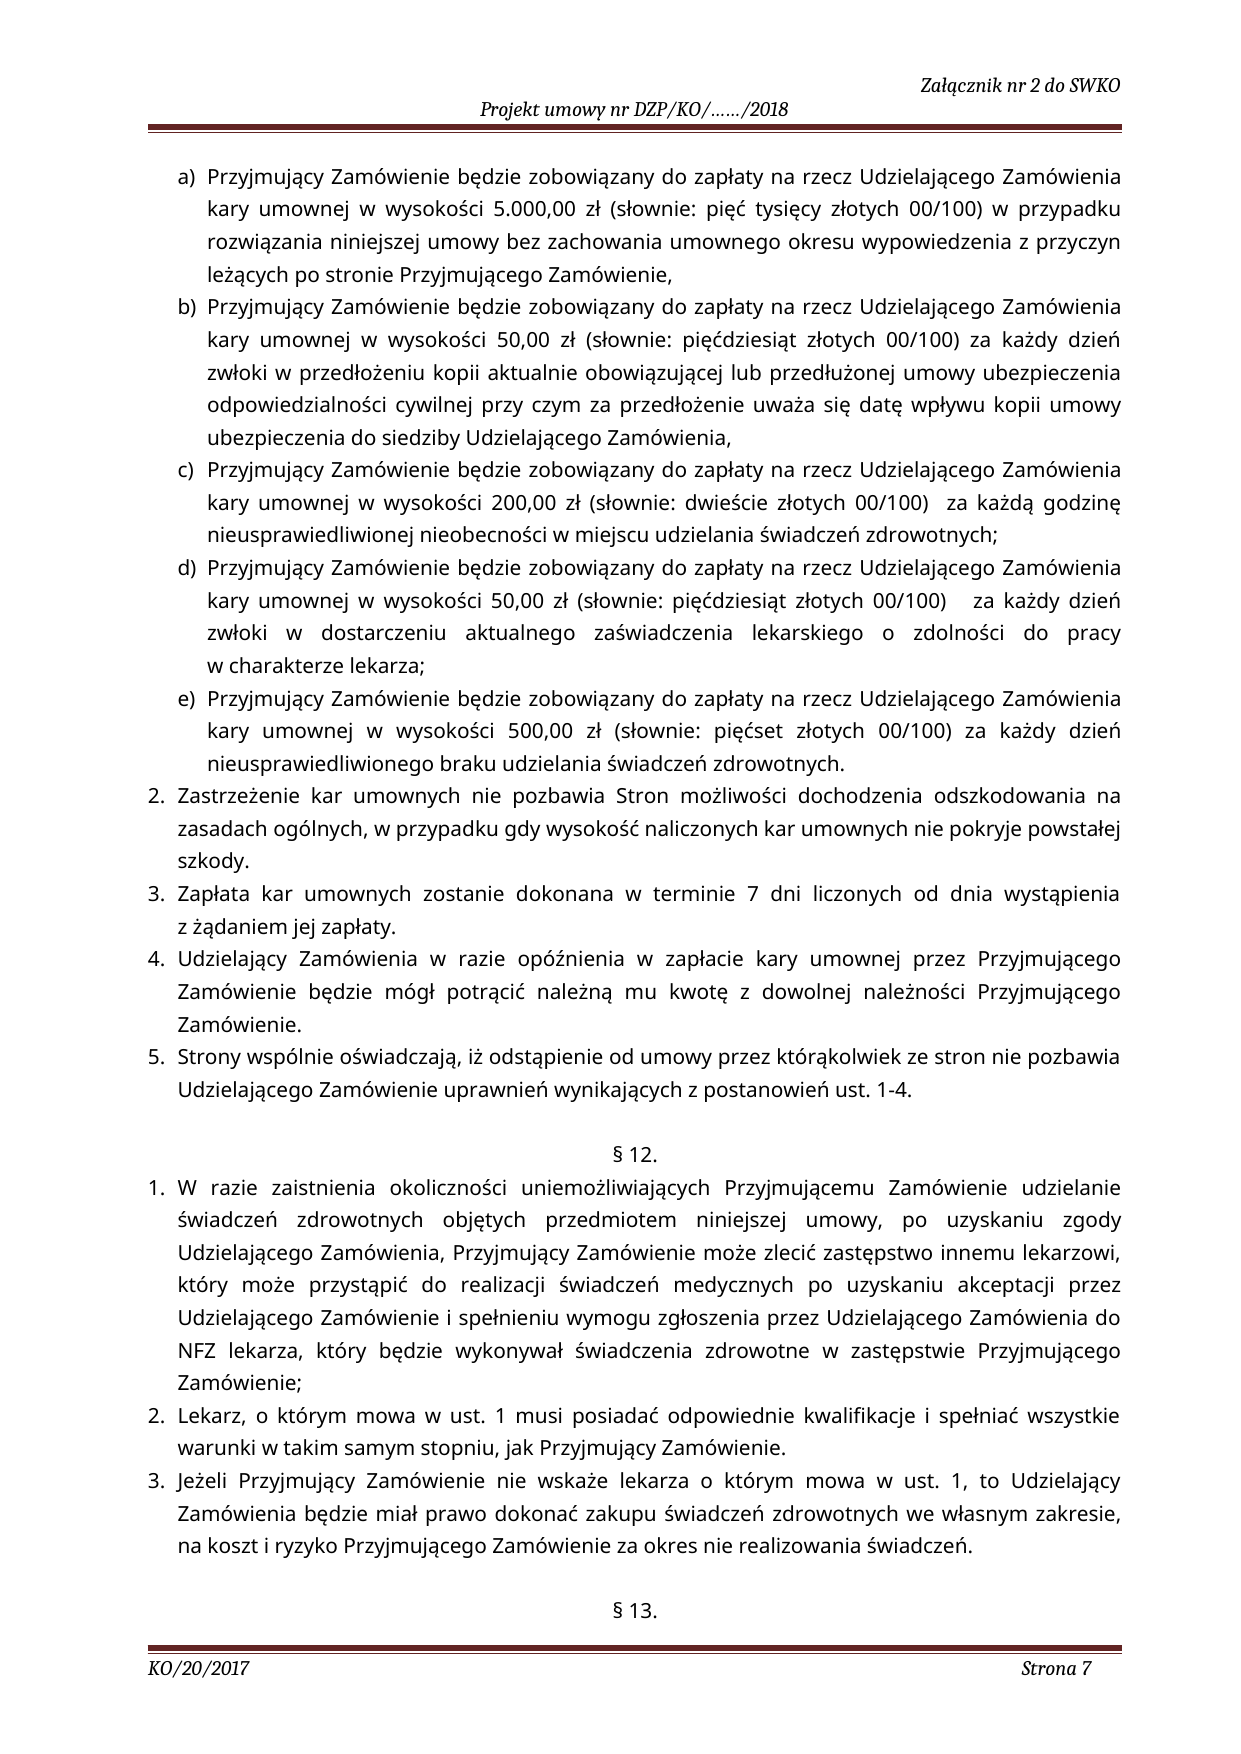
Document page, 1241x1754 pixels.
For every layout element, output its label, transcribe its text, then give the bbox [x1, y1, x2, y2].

list Przyjmujący Zamówienie będzie zobowiązany do zapłaty na rzecz Udzielającego Zamówienia kary umownej w wysokości 5.000,00 zł (słownie: pięć tysięcy złotych 00/100) w przypadku rozwiązania niniejszej umowy bez zachowania umownego okresu wypowiedzenia z przyczyn leżących po stronie Przyjmującego Zamówienie, [177, 162, 1122, 288]
list Lekarz, o którym mowa w ust. 1 musi posiadać odpowiednie kwalifikacje i spełniać wszystkie warunki w takim samym stopniu, jak Przyjmujący Zamówienie. [148, 1401, 1122, 1462]
list Udzielający Zamówienia w razie opóźnienia w zapłacie kary umownej przez Przyjmującego Zamówienie będzie mógł potrącić należną mu kwotę z dowolnej należności Przyjmującego Zamówienie. [148, 944, 1122, 1038]
list Przyjmujący Zamówienie będzie zobowiązany do zapłaty na rzecz Udzielającego Zamówienia kary umownej w wysokości 200,00 zł (słownie: dwieście złotych 00/100) za każdą godzinę nieusprawiedliwionej nieobecności w miejscu udzielania świadczeń zdrowotnych; [177, 455, 1122, 549]
text § 12. [148, 1140, 1122, 1168]
list W razie zaistnienia okoliczności uniemożliwiających Przyjmującemu Zamówienie udzielanie świadczeń zdrowotnych objętych przedmiotem niniejszej umowy, po uzyskaniu zgody Udzielającego Zamówienia, Przyjmujący Zamówienie może zlecić zastępstwo innemu lekarzowi, który może przystąpić do realizacji świadczeń medycznych po uzyskaniu akceptacji przez Udzielającego Zamówienie i spełnieniu wymogu zgłoszenia przez Udzielającego Zamówienia do NFZ lekarza, który będzie wykonywał świadczenia zdrowotne w zastępstwie Przyjmującego Zamówienie; [148, 1173, 1122, 1397]
list Jeżeli Przyjmujący Zamówienie nie wskaże lekarza o którym mowa w ust. 1, to Udzielający Zamówienia będzie miał prawo dokonać zakupu świadczeń zdrowotnych we własnym zakresie, na koszt i ryzyko Przyjmującego Zamówienie za okres nie realizowania świadczeń. [148, 1466, 1122, 1560]
list Przyjmujący Zamówienie będzie zobowiązany do zapłaty na rzecz Udzielającego Zamówienia kary umownej w wysokości 50,00 zł (słownie: pięćdziesiąt złotych 00/100) za każdy dzień zwłoki w przedłożeniu kopii aktualnie obowiązującej lub przedłużonej umowy ubezpieczenia odpowiedzialności cywilnej przy czym za przedłożenie uważa się datę wpływu kopii umowy ubezpieczenia do siedziby Udzielającego Zamówienia, [177, 292, 1122, 451]
list Zastrzeżenie kar umownych nie pozbawia Stron możliwości dochodzenia odszkodowania na zasadach ogólnych, w przypadku gdy wysokość naliczonych kar umownych nie pokryje powstałej szkody. [148, 781, 1122, 875]
text § 13. [148, 1597, 1122, 1625]
list Strony wspólnie oświadczają, iż odstąpienie od umowy przez którąkolwiek ze stron nie pozbawia Udzielającego Zamówienie uprawnień wynikających z postanowień ust. 1-4. [148, 1042, 1122, 1103]
list Zapłata kar umownych zostanie dokonana w terminie 7 dni liczonych od dnia wystąpienia z żądaniem jej zapłaty. [148, 879, 1122, 940]
list Przyjmujący Zamówienie będzie zobowiązany do zapłaty na rzecz Udzielającego Zamówienia kary umownej w wysokości 50,00 zł (słownie: pięćdziesiąt złotych 00/100) za każdy dzień zwłoki w dostarczeniu aktualnego zaświadczenia lekarskiego o zdolności do pracy w charakterze lekarza; [177, 553, 1122, 679]
list Przyjmujący Zamówienie będzie zobowiązany do zapłaty na rzecz Udzielającego Zamówienia kary umownej w wysokości 500,00 zł (słownie: pięćset złotych 00/100) za każdy dzień nieusprawiedliwionego braku udzielania świadczeń zdrowotnych. [177, 684, 1122, 777]
